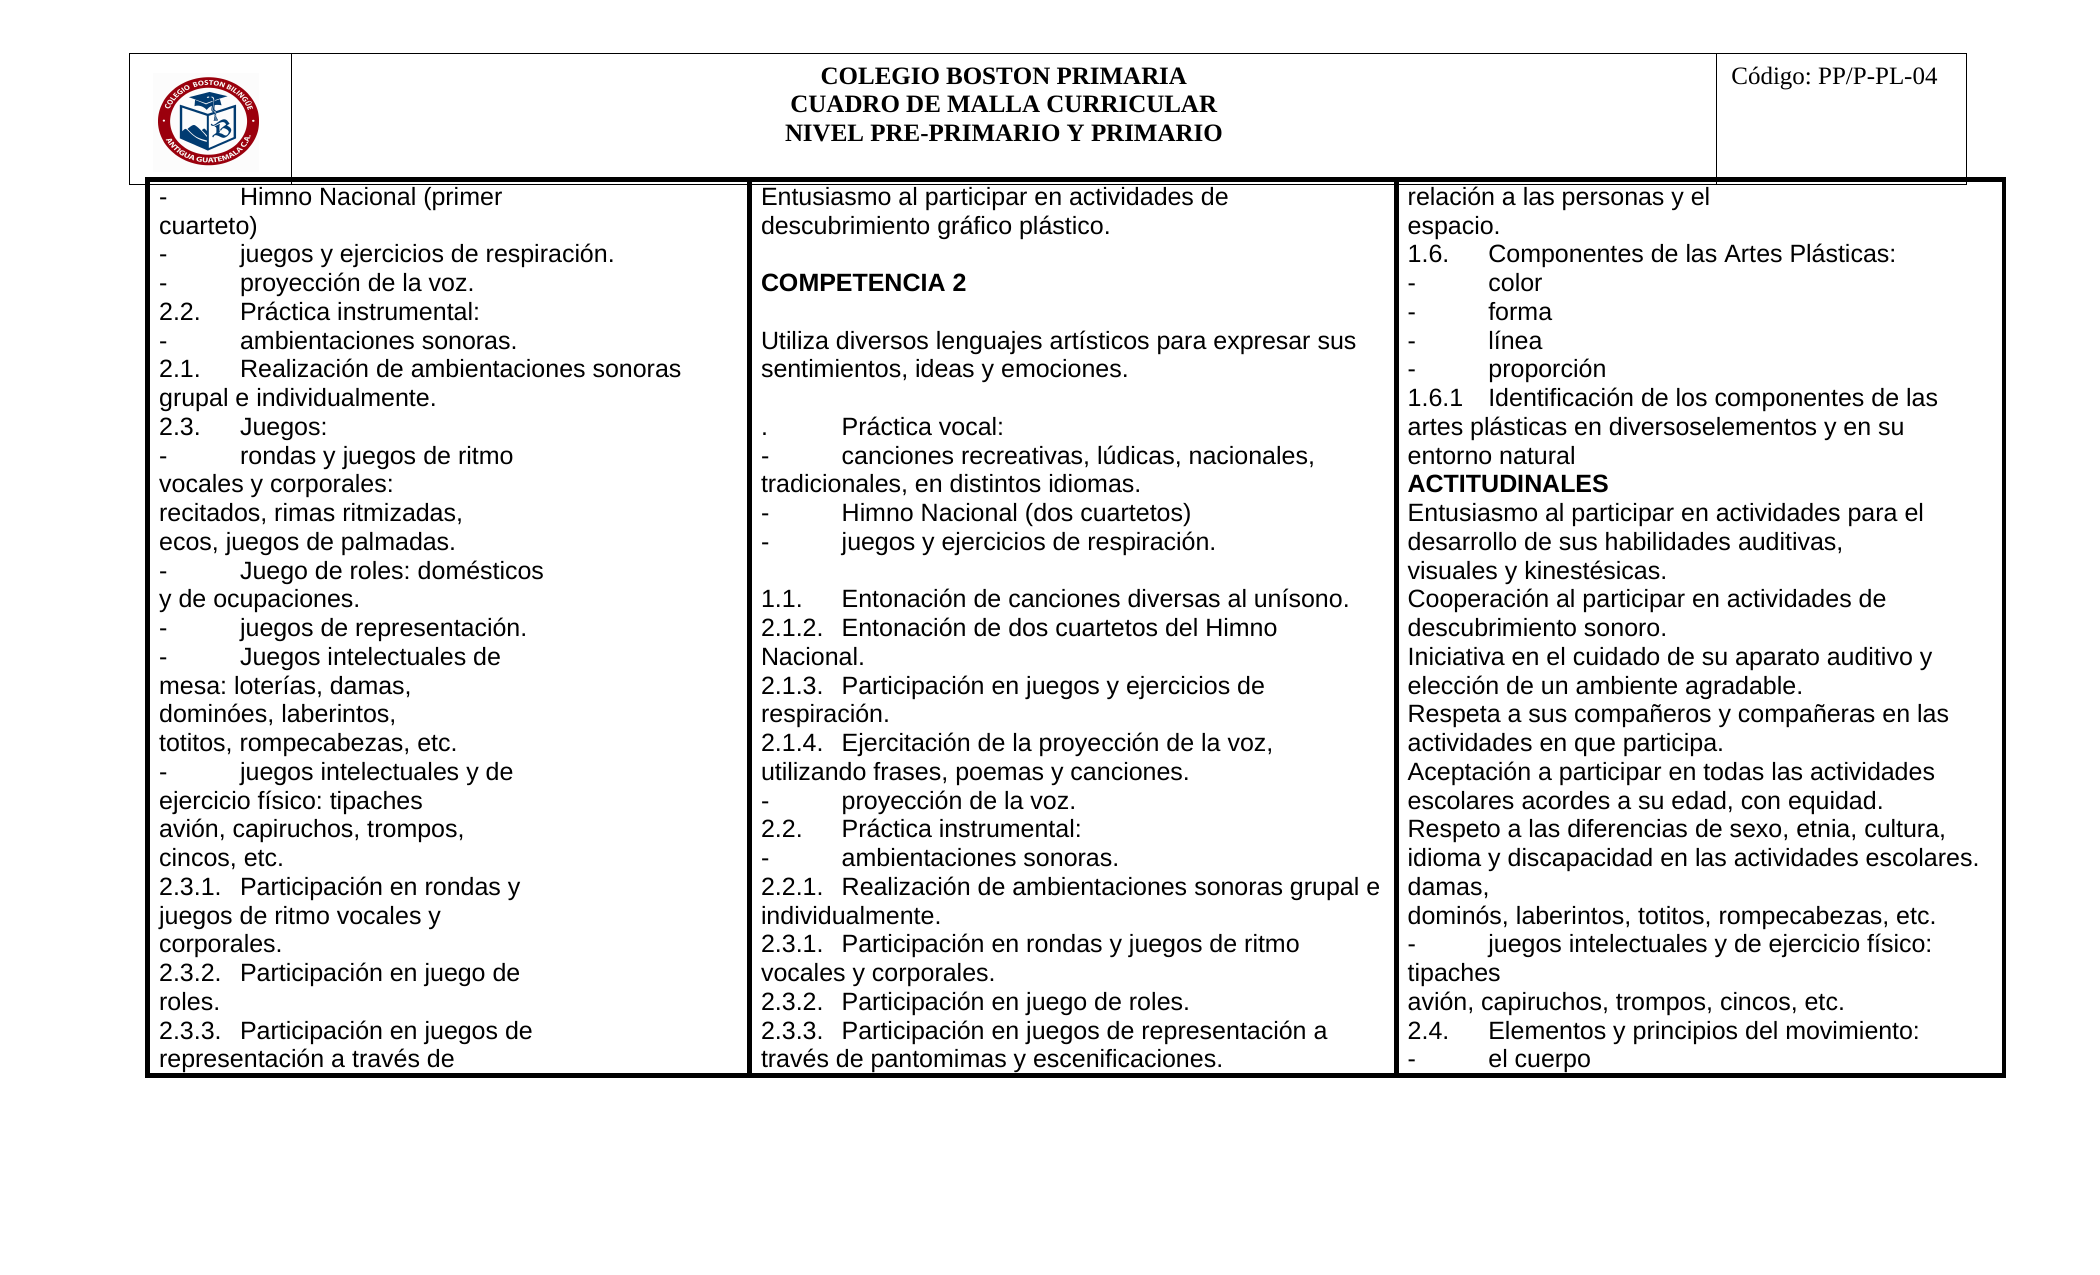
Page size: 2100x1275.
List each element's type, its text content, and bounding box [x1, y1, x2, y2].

picture [153, 73, 259, 172]
